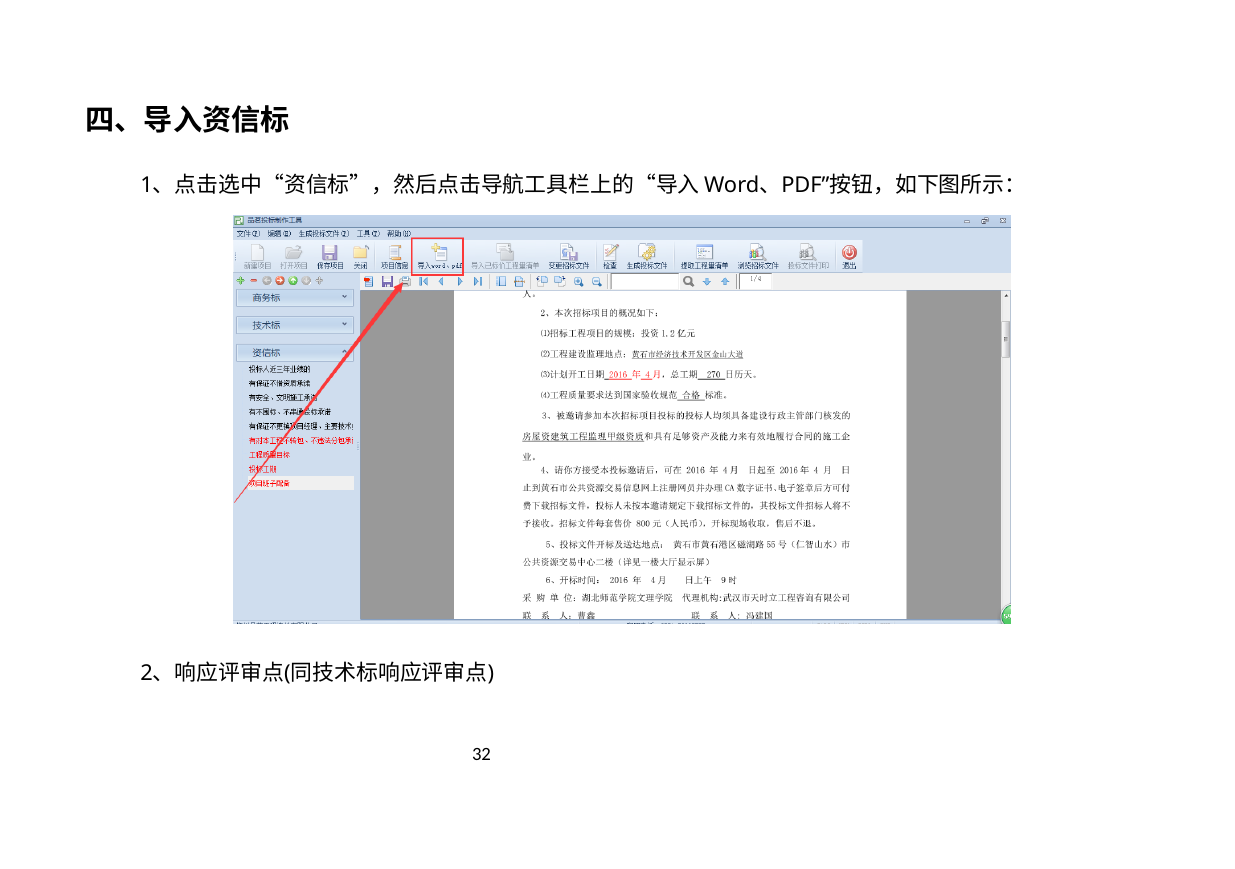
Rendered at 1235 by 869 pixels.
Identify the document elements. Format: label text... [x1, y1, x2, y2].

picture [233, 215, 1011, 624]
text 四、导入资信标 [85, 86, 1158, 151]
text 2、响应评审点(同技术标响应评审点) [85, 654, 1158, 687]
text 1、点击选中“资信标”，然后点击导航工具栏上的“导入Word、PDF”按钮，如下图所示： [85, 167, 1158, 199]
